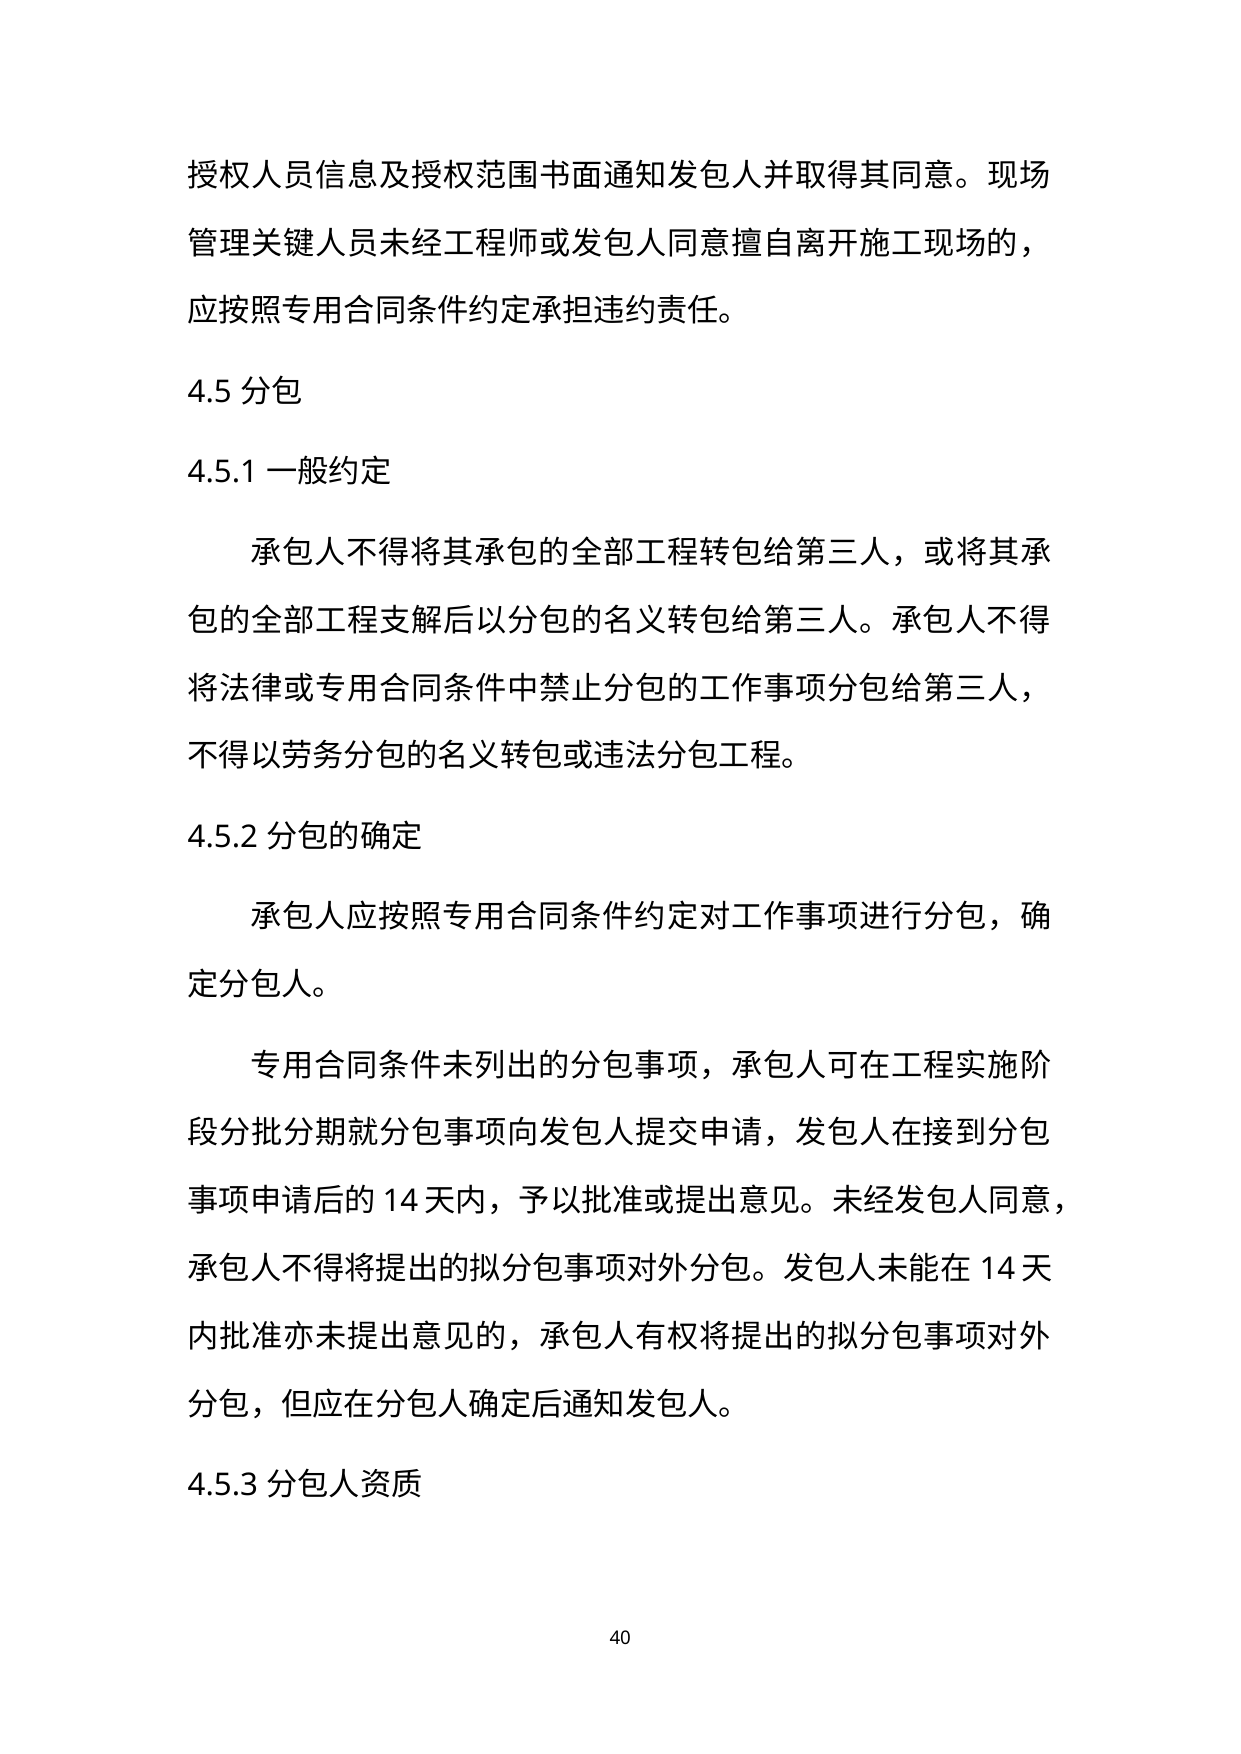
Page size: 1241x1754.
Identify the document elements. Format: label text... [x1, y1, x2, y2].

list 4.5.3 分包人资质 [187, 1459, 1053, 1505]
text 专用合同条件未列出的分包事项，承包人可在工程实施阶段分批分期就分包事项向发包人提交申请，发包人在接到分包事项申请后的14天内，予以批准或提出意见。未经发包人同意，承包人不得将提出的拟分包事项对外分包。发包人未能在14天内批准亦未提出意见的，承包人有权将提出的拟分包事项对外分包，但应在分包人确定后通知发包人。 [187, 1040, 1053, 1424]
list 4.5 分包 [187, 366, 1053, 411]
list 4.5.2 分包的确定 [187, 811, 1053, 856]
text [187, 150, 1053, 331]
text 承包人应按照专用合同条件约定对工作事项进行分包，确定分包人。 [187, 892, 1053, 1004]
list 4.5.1 一般约定 [187, 447, 1053, 492]
text 承包人不得将其承包的全部工程转包给第三人，或将其承包的全部工程支解后以分包的名义转包给第三人。承包人不得将法律或专用合同条件中禁止分包的工作事项分包给第三人，不得以劳务分包的名义转包或违法分包工程。 [187, 527, 1053, 776]
